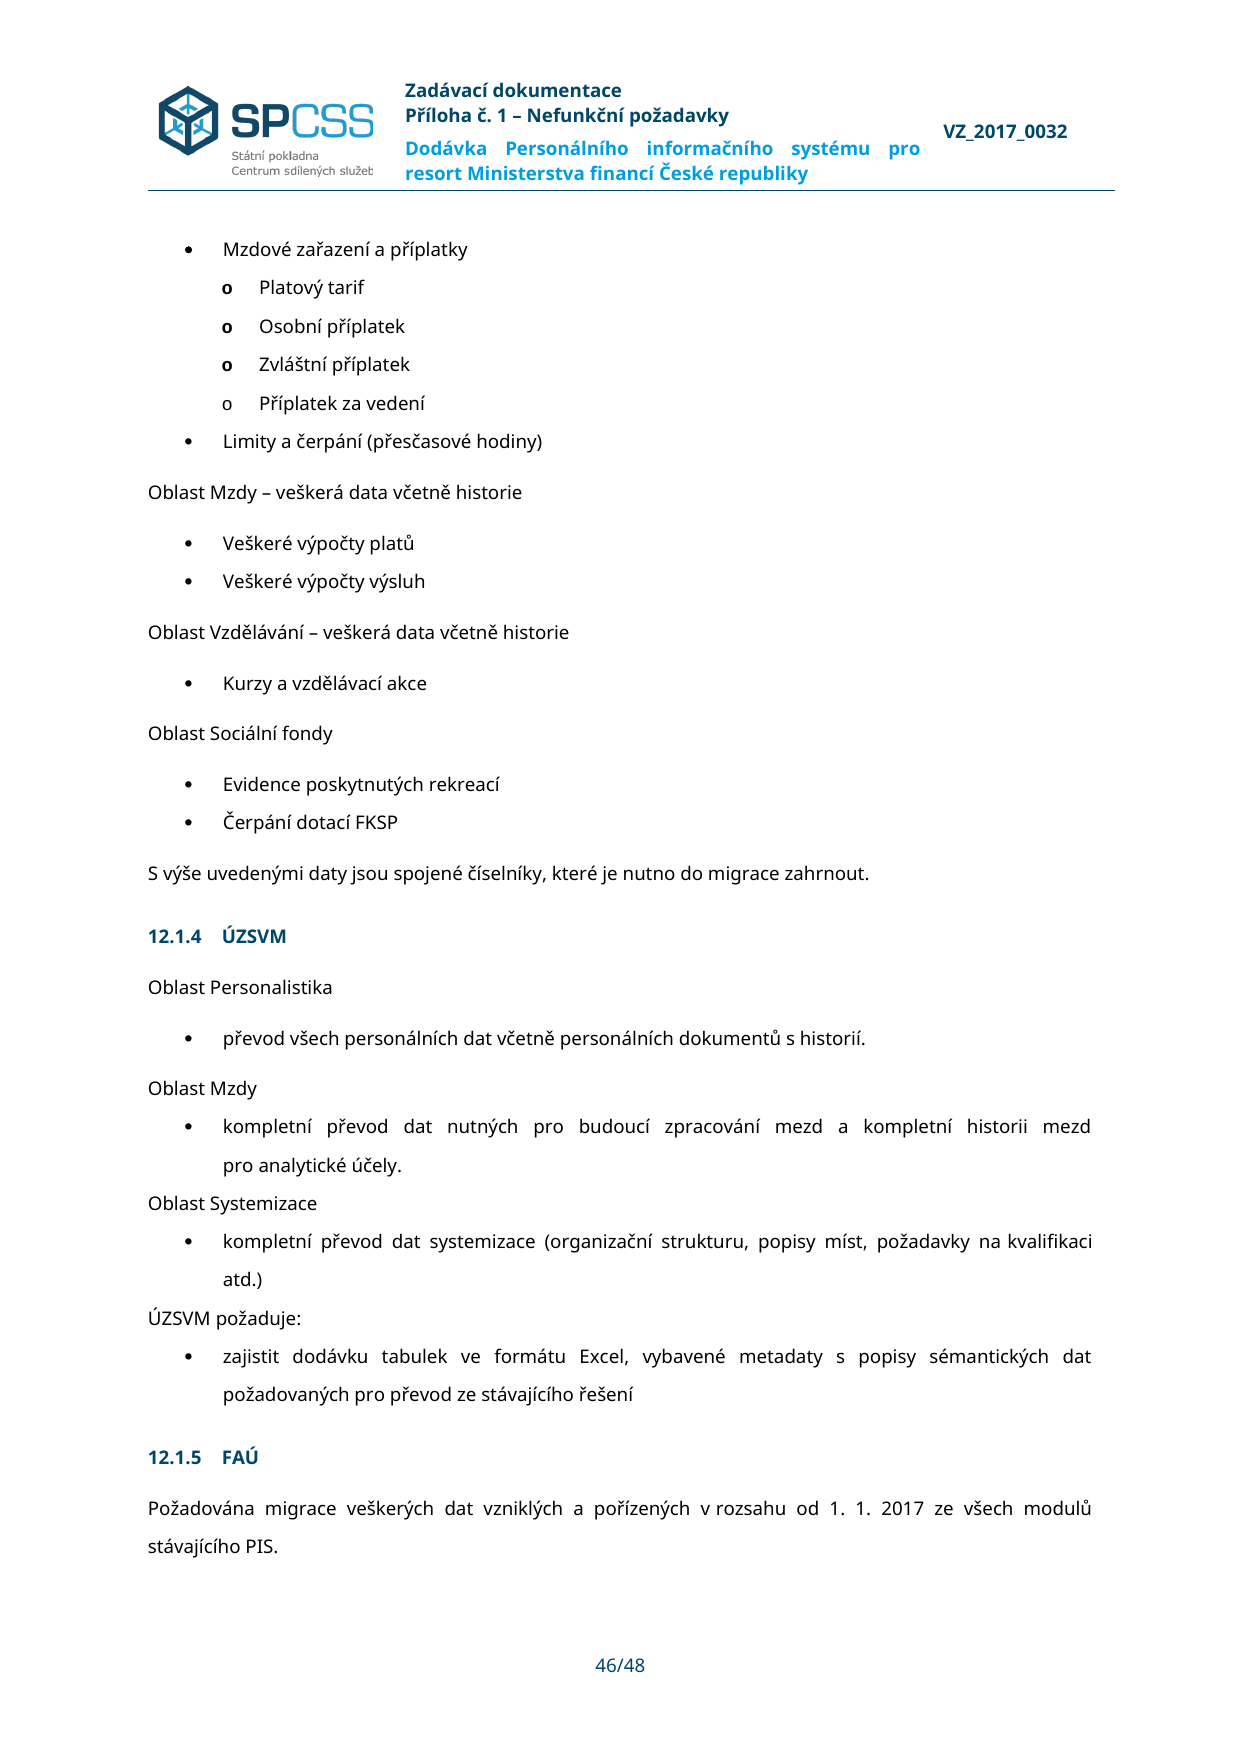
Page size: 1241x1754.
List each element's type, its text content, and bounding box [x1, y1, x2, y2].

list Platový tarif [221, 274, 1092, 300]
list převod všech personálních dat včetně personálních dokumentů s historií. [185, 1025, 1092, 1050]
list Osobní příplatek [221, 313, 1092, 339]
text Oblast Sociální fondy [148, 721, 1092, 746]
text Oblast Vzdělávání – veškerá data včetně historie [148, 619, 1092, 644]
text Oblast Systemizace [148, 1190, 1092, 1216]
text Oblast Mzdy – veškerá data včetně historie [148, 479, 1092, 505]
text S výše uvedenými daty jsou spojené číselníky, které je nutno do migrace zahrnout. [148, 860, 1092, 886]
text FAÚ [148, 1445, 1092, 1470]
list kompletní převod dat systemizace (organizační strukturu, popisy míst, požadavky na kvalifikaci atd.) [185, 1228, 1092, 1292]
list Limity a čerpání (přesčasové hodiny) [185, 429, 1092, 454]
list Čerpání dotací FKSP [185, 809, 1092, 835]
list Kurzy a vzdělávací akce [185, 670, 1092, 695]
list zajistit dodávku tabulek ve formátu Excel, vybavené metadaty s popisy sémantických dat požadovaných pro převod ze stávajícího řešení [185, 1343, 1092, 1407]
list Evidence poskytnutých rekreací [185, 771, 1092, 797]
text Oblast Personalistika [148, 974, 1092, 1000]
list Veškeré výpočty platů [185, 530, 1092, 556]
picture [158, 86, 373, 177]
list Mzdové zařazení a příplatky [185, 236, 1092, 262]
list kompletní převod dat nutných pro budoucí zpracování mezd a kompletní historii mezd pro analytické účely. [185, 1114, 1092, 1178]
list Příplatek za vedení [221, 390, 1092, 416]
text ÚZSVM požaduje: [148, 1305, 1092, 1331]
text Požadována migrace veškerých dat vzniklých a pořízených v rozsahu od 1. 1. 2017 ze všech modulů stávajícího PIS. [148, 1495, 1092, 1559]
list Zvláštní příplatek [221, 352, 1092, 377]
text ÚZSVM [148, 923, 1092, 949]
text Oblast Mzdy [148, 1076, 1092, 1101]
list Veškeré výpočty výsluh [185, 568, 1092, 594]
